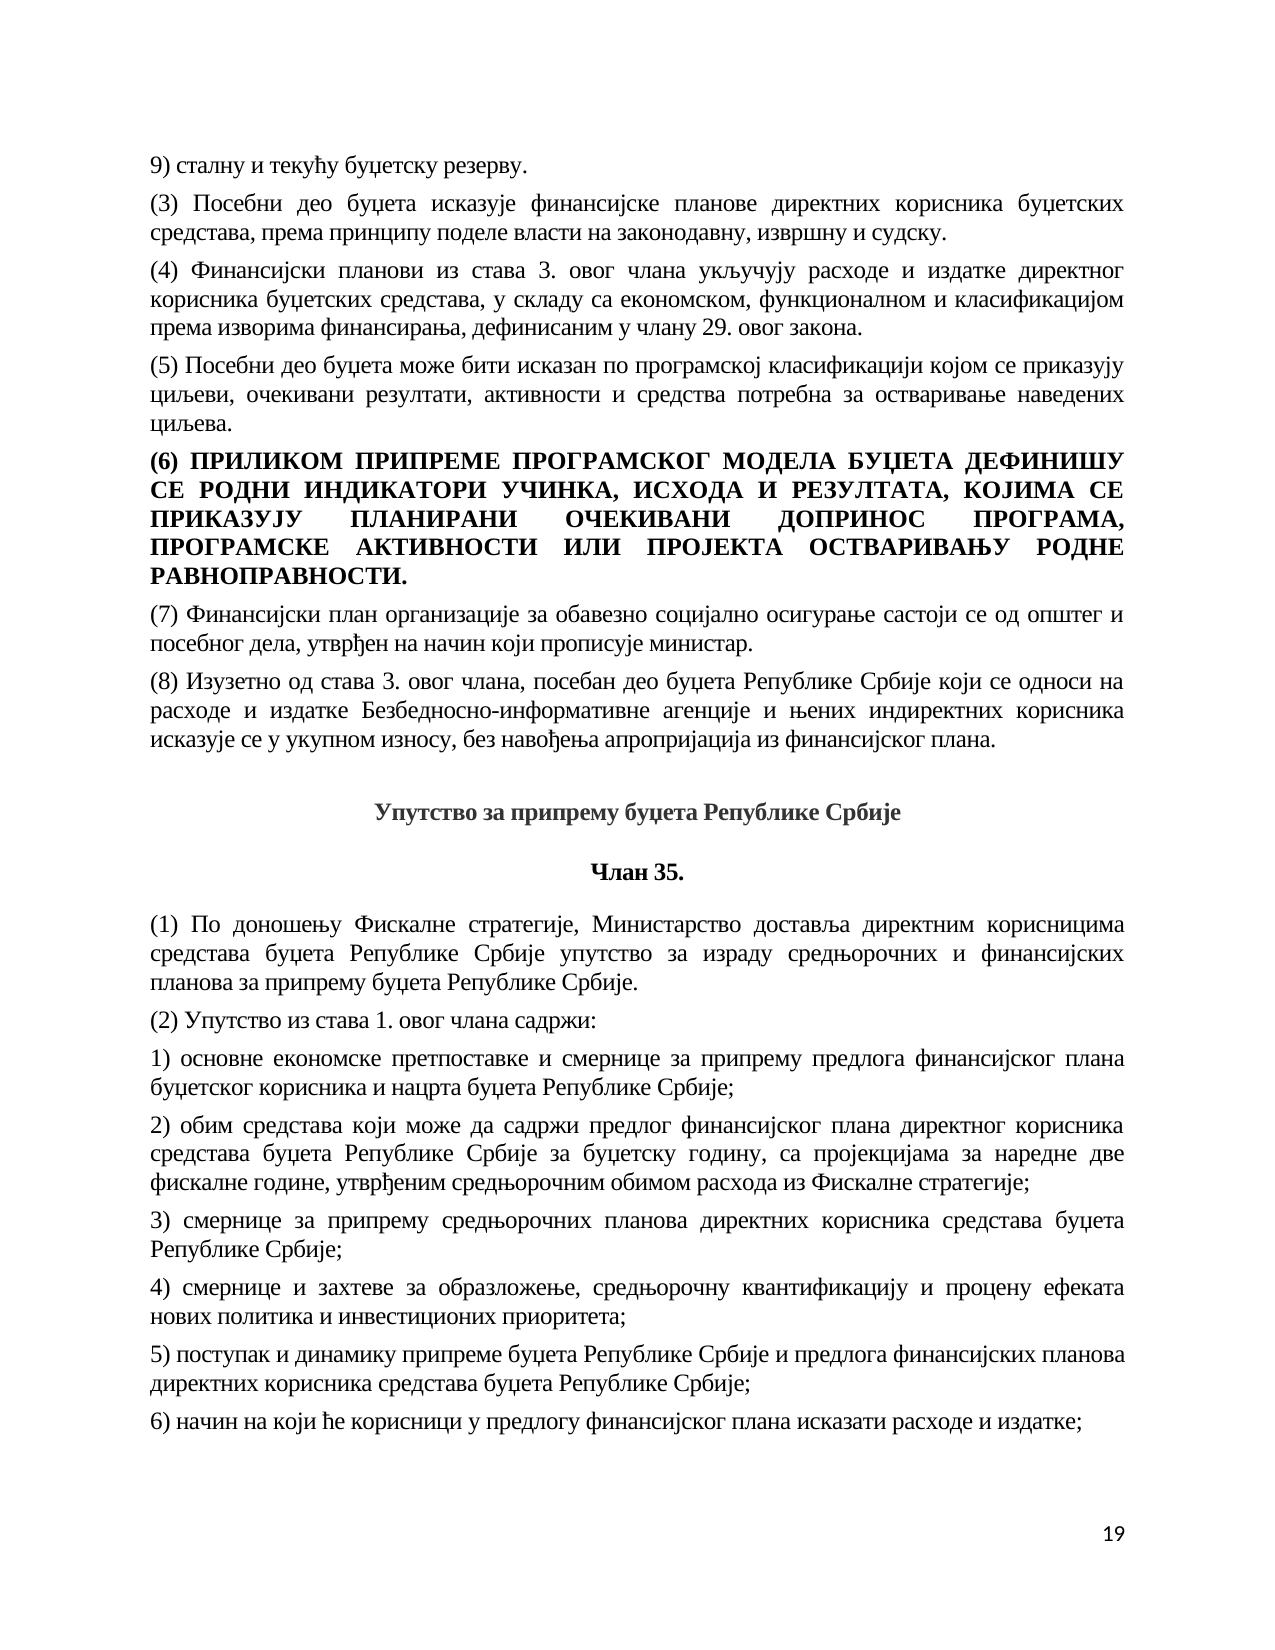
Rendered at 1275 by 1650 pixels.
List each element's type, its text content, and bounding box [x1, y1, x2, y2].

text (4) Финансијски планови из става 3. овог члана укључују расходе и издатке директног корисника буџетских средстава, у складу са економском, функционалном и класификацијом према изворима финансирања, дефинисаним у члану 29. овог закона. [150, 255, 1125, 341]
text 5) поступак и динамику припреме буџета Републике Србије и предлога финансијских планова директних корисника средстава буџета Републике Србије; [150, 1339, 1125, 1397]
text (5) Посебни део буџета може бити исказан по програмској класификацији којом се приказују циљеви, очекивани резултати, активности и средства потребна за остваривање наведених циљева. [150, 351, 1125, 437]
text (6) Приликом припреме програмског модела буџета дефинишу се родни индикатори учинка, исхода и резултата, којима се приказујУ планирани очекивани допринос програма, програмске активности или пројекта остваривању родне равноправности. [150, 446, 1125, 590]
text (3) Посебни део буџета исказује финансијске планове директних корисника буџетских средстава, према принципу поделе власти на законодавну, извршну и судску. [150, 188, 1125, 246]
text (1) По доношењу Фискалне стратегије, Министарство доставља директним корисницима средстава буџета Републике Србије упутство за израду средњорочних и финансијских планова за припрему буџета Републике Србије. [150, 909, 1125, 995]
text 1) основне економске претпоставке и смернице за припрему предлога финансијског плана буџетског корисника и нацрта буџета Републике Србије; [150, 1043, 1125, 1100]
text Упутство за припрему буџета Републике Србије [150, 797, 1125, 826]
text 4) смернице и захтеве за образложење, средњорочну квантификацију и процену ефеката нових политика и инвестиционих приоритета; [150, 1272, 1125, 1330]
text (7) Финансијски план организације за обавезно социјално осигурање састоји се од општег и посебног дела, утврђен на начин који прописује министар. [150, 599, 1125, 657]
text (2) Упутство из става 1. овог члана садржи: [150, 1005, 1125, 1033]
text 3) смернице за припрему средњорочних планова директних корисника средстава буџета Републике Србије; [150, 1205, 1125, 1263]
text Члан 35. [150, 857, 1125, 886]
text 9) сталну и текућу буџетску резерву. [150, 150, 1125, 179]
text (8) Изузетно од става 3. овог члана, посебан део буџета Републике Србије који се односи на расходе и издатке Безбедносно-информативне агенције и њених индиректних корисника исказује се у укупном износу, без навођења апропријација из финансијског плана. [150, 666, 1125, 752]
text 2) обим средстава који може да садржи предлог финансијског плана директног корисника средстава буџета Републике Србије за буџетску годину, са пројекцијама за наредне две фискалне године, утврђеним средњорочним обимом расхода из Фискалне стратегије; [150, 1110, 1125, 1196]
text 6) начин на који ће корисници у предлогу финансијског плана исказати расходе и издатке; [150, 1406, 1125, 1435]
